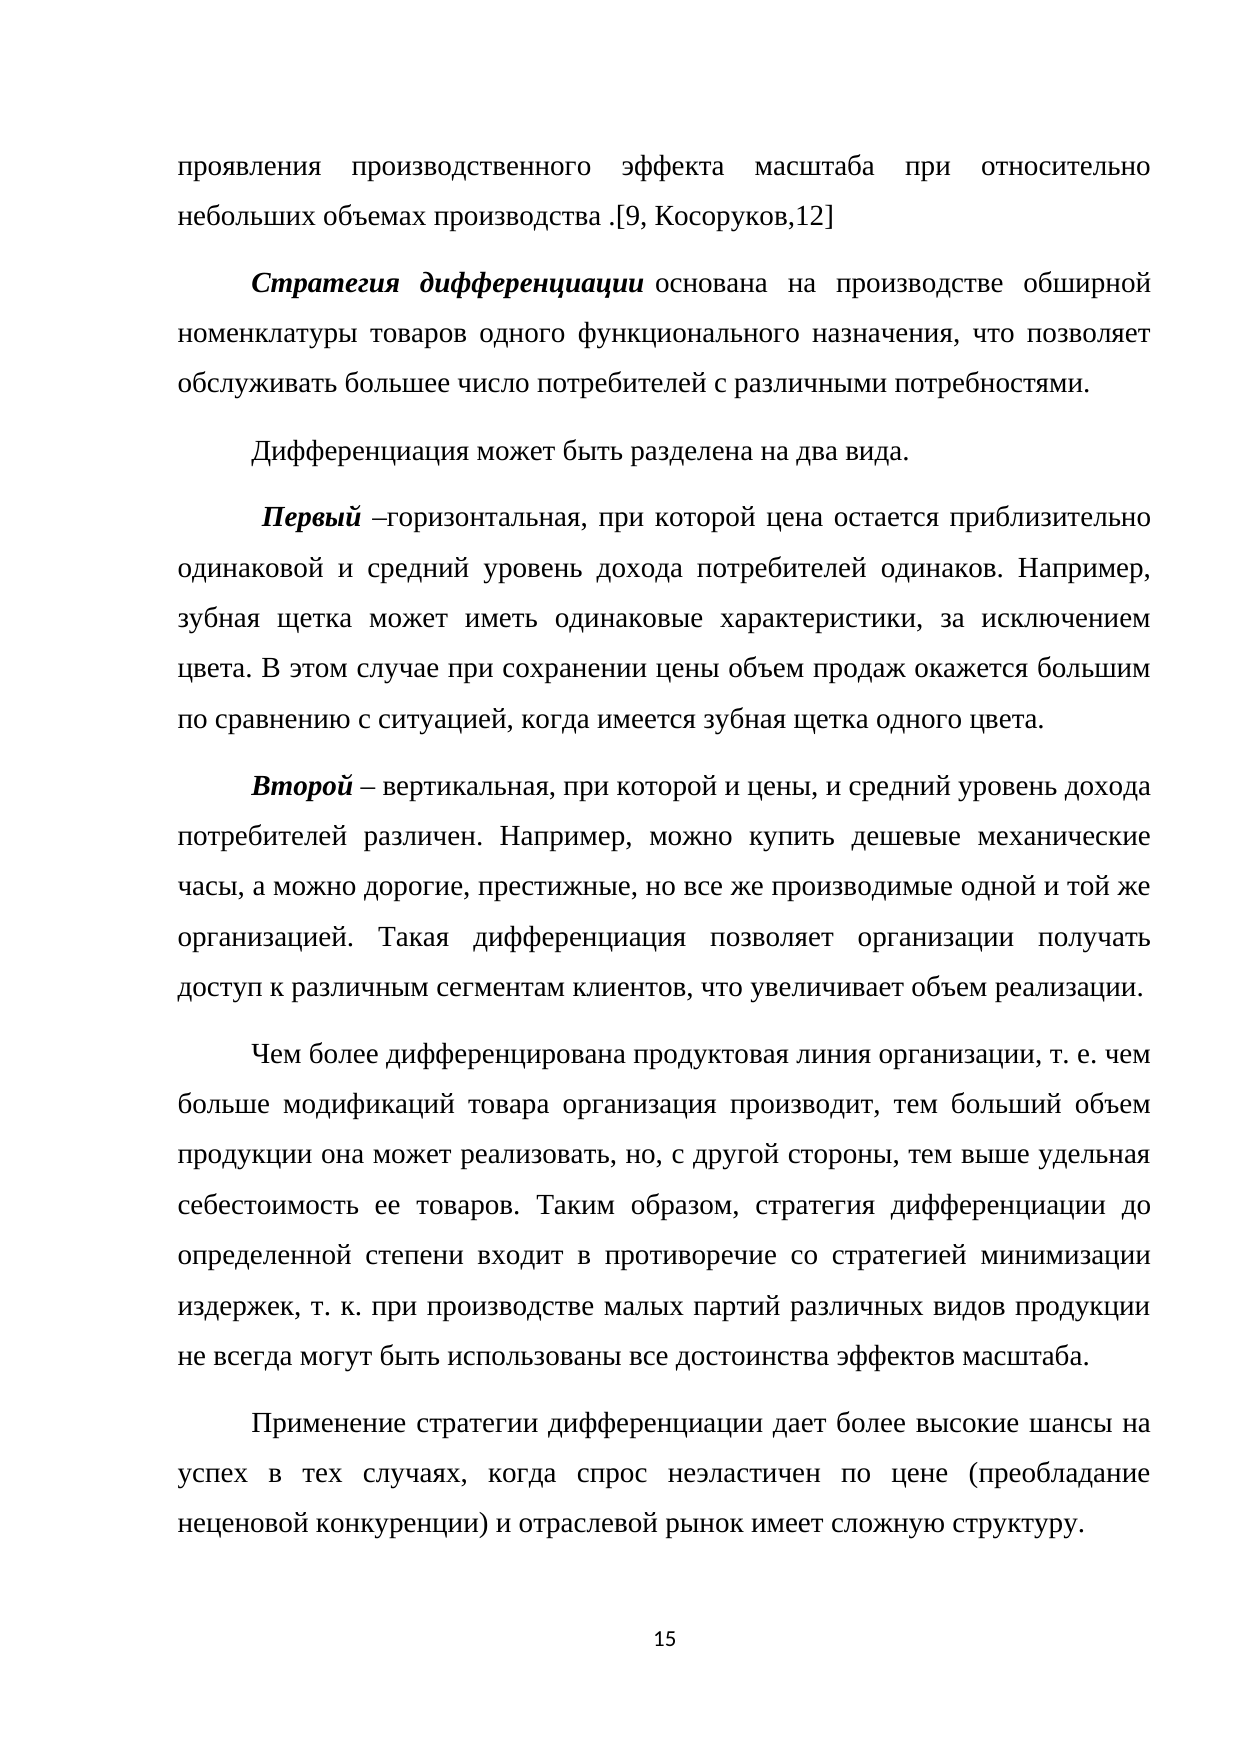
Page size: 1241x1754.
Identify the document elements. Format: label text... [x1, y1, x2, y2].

text Второй – вертикальная, при которой и цены, и средний уровень дохода потребителей различен. Например, можно купить дешевые механические часы, а можно дорогие, престижные, но все же производимые одной и той же организацией. Такая дифференциация позволяет организации получать доступ к различным сегментам клиентов, что увеличивает объем реализации. [177, 768, 1152, 1003]
text Первый –горизонтальная, при которой цена остается приблизительно одинаковой и средний уровень дохода потребителей одинаков. Например, зубная щетка может иметь одинаковые характеристики, за исключением цвета. В этом случае при сохранении цены объем продаж окажется большим по сравнению с ситуацией, когда имеется зубная щетка одного цвета. [177, 499, 1152, 734]
text Стратегия дифференциации основана на производстве обширной номенклатуры товаров одного функционального назначения, что позволяет обслуживать большее число потребителей с различными потребностями. [177, 265, 1152, 399]
text Дифференциация может быть разделена на два вида. [177, 433, 1152, 466]
text Применение стратегии дифференциации дает более высокие шансы на успех в тех случаях, когда спрос неэластичен по цене (преобладание неценовой конкуренции) и отраслевой рынок имеет сложную структуру. [177, 1405, 1152, 1539]
text Чем более дифференцирована продуктовая линия организации, т. е. чем больше модификаций товара организация производит, тем больший объем продукции она может реализовать, но, с другой стороны, тем выше удельная себестоимость ее товаров. Таким образом, стратегия дифференциации до определенной степени входит в противоречие со стратегией минимизации издержек, т. к. при производстве малых партий различных видов продукции не всегда могут быть использованы все достоинства эффектов масштаба. [177, 1036, 1152, 1371]
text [177, 148, 1152, 232]
